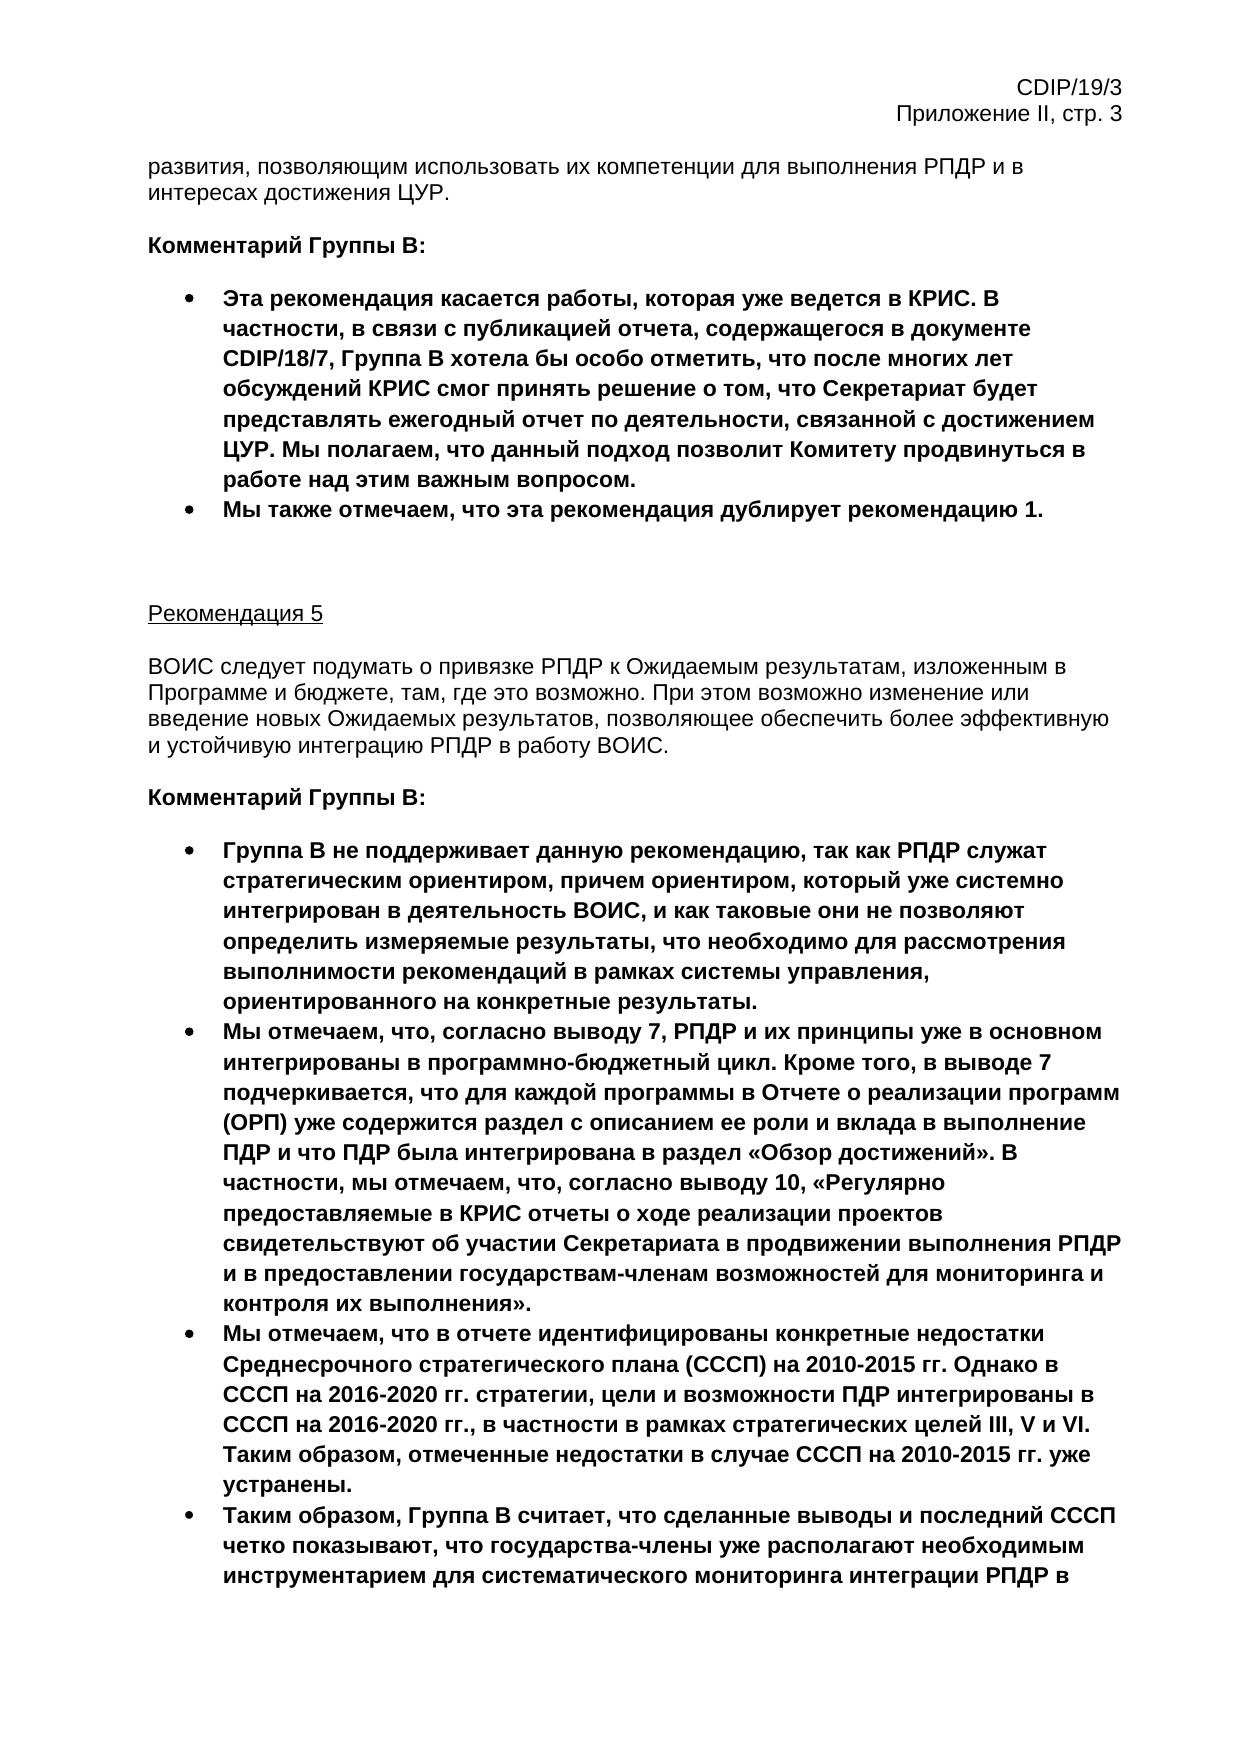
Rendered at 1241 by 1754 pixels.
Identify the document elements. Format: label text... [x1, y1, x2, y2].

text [148, 153, 1122, 206]
list Группа B не поддерживает данную рекомендацию, так как РПДР служат стратегическим ориентиром, причем ориентиром, который уже системно интегрирован в деятельность ВОИС, и как таковые они не позволяют определить измеряемые результаты, что необходимо для рассмотрения выполнимости рекомендаций в рамках системы управления, ориентированного на конкретные результаты. [185, 837, 1122, 1014]
text Комментарий Группы B: [148, 232, 1122, 258]
text Рекомендация 5 [148, 600, 1122, 626]
list Эта рекомендация касается работы, которая уже ведется в КРИС. В частности, в связи с публикацией отчета, содержащегося в документе CDIP/18/7, Группа B хотела бы особо отметить, что после многих лет обсуждений КРИС смог принять решение о том, что Секретариат будет представлять ежегодный отчет по деятельности, связанной с достижением ЦУР. Мы полагаем, что данный подход позволит Комитету продвинуться в работе над этим важным вопросом. [185, 285, 1122, 492]
list Мы отмечаем, что в отчете идентифицированы конкретные недостатки Среднесрочного стратегического плана (СССП) на 2010-2015 гг. Однако в СССП на 2016-2020 гг. стратегии, цели и возможности ПДР интегрированы в СССП на 2016-2020 гг., в частности в рамках стратегических целей III, V и VI. Таким образом, отмеченные недостатки в случае СССП на 2010-2015 гг. уже устранены. [185, 1320, 1122, 1498]
text Комментарий Группы B: [148, 784, 1122, 811]
text ВОИС следует подумать о привязке РПДР к Ожидаемым результатам, изложенным в Программе и бюджете, там, где это возможно. При этом возможно изменение или введение новых Ожидаемых результатов, позволяющее обеспечить более эффективную и устойчивую интеграцию РПДР в работу ВОИС. [148, 653, 1122, 758]
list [185, 1502, 1122, 1588]
list Мы отмечаем, что, согласно выводу 7, РПДР и их принципы уже в основном интегрированы в программно-бюджетный цикл. Кроме того, в выводе 7 подчеркивается, что для каждой программы в Отчете о реализации программ (ОРП) уже содержится раздел с описанием ее роли и вклада в выполнение ПДР и что ПДР была интегрирована в раздел «Обзор достижений». В частности, мы отмечаем, что, согласно выводу 10, «Регулярно предоставляемые в КРИС отчеты о ходе реализации проектов свидетельствуют об участии Секретариата в продвижении выполнения РПДР и в предоставлении государствам-членам возможностей для мониторинга и контроля их выполнения». [185, 1018, 1122, 1317]
list Мы также отмечаем, что эта рекомендация дублирует рекомендацию 1. [185, 496, 1122, 522]
